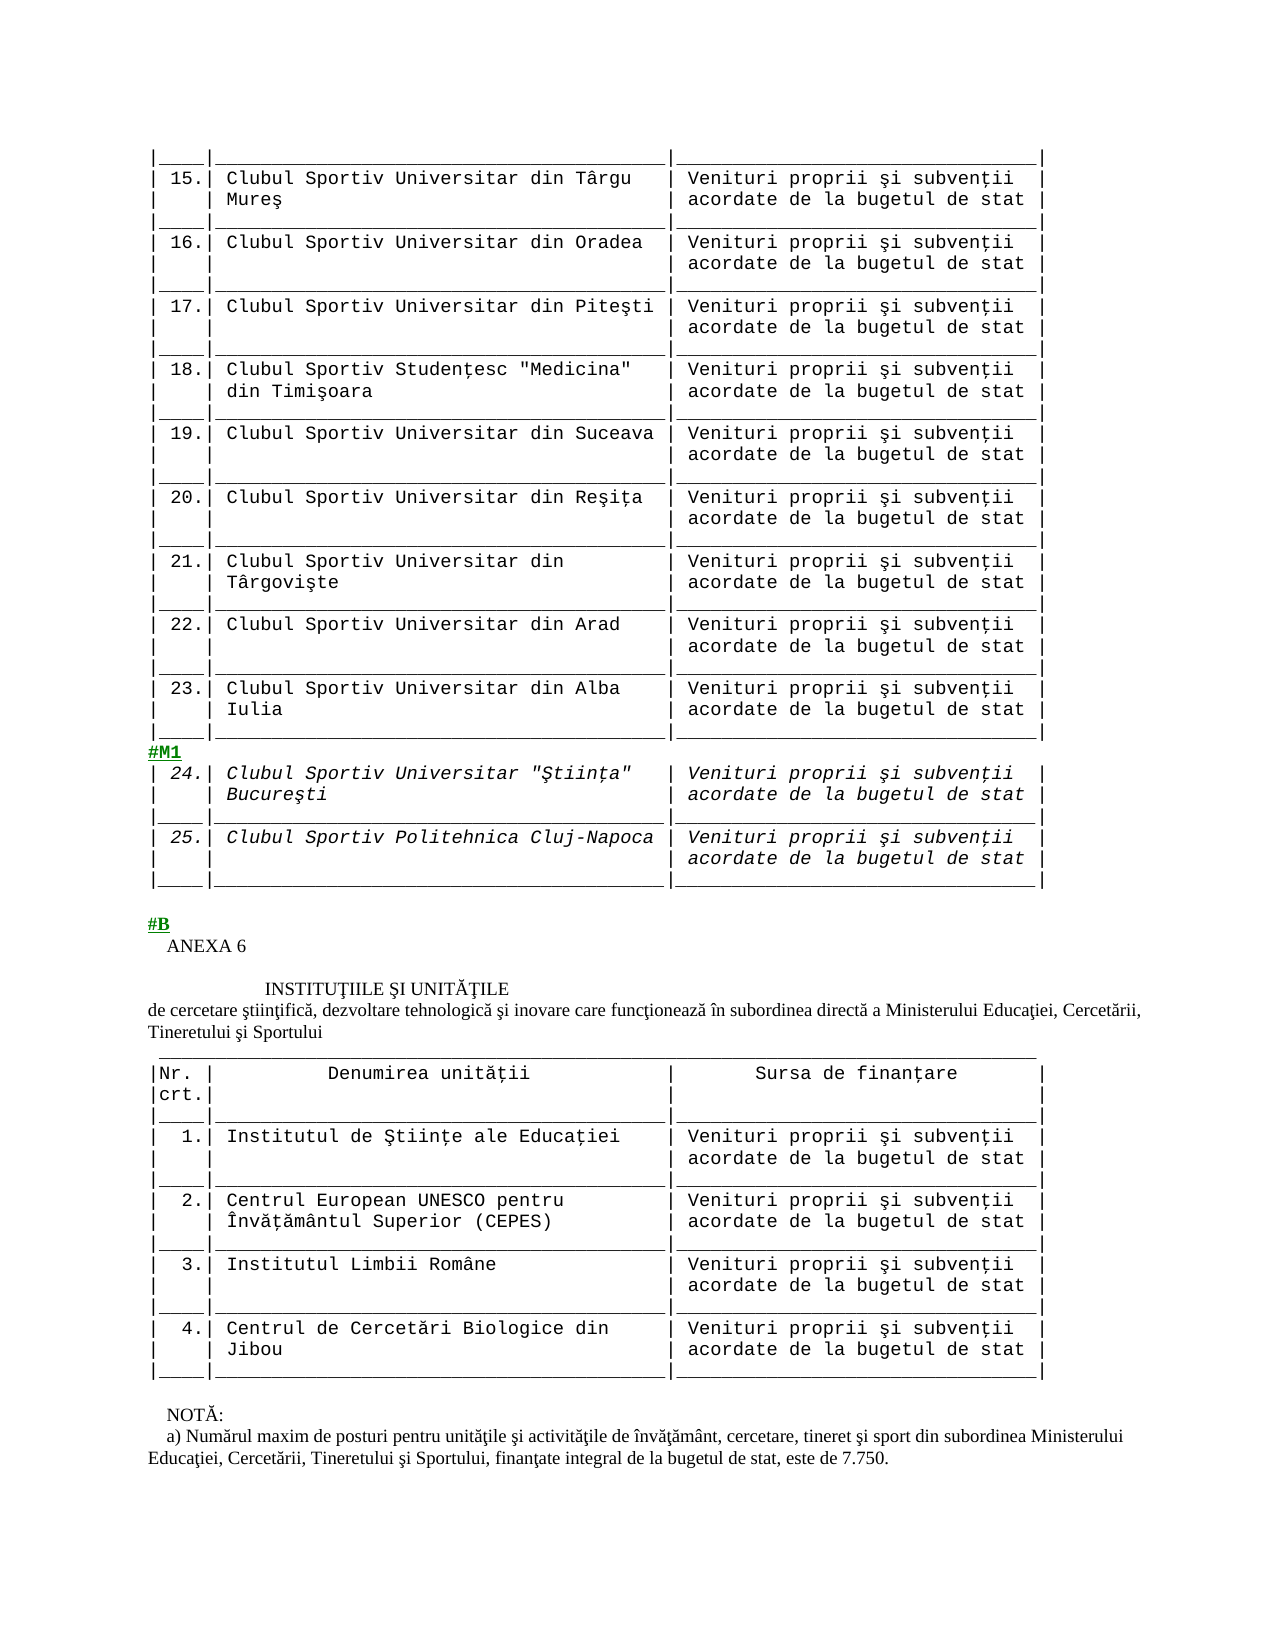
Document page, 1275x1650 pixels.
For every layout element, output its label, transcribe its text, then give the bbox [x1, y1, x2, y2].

text #B [148, 913, 1196, 934]
text | 4.| Centrul de Cercetări Biologice din | Venituri proprii şi subvenţii | [148, 1318, 1196, 1340]
text | 2.| Centrul European UNESCO pentru | Venituri proprii şi subvenţii | [148, 1191, 1196, 1212]
text |____|________________________________________|________________________________| [148, 658, 1196, 679]
text | | Bucureşti | acordate de la bugetul de stat | [148, 785, 1196, 806]
text | | Mureş | acordate de la bugetul de stat | [148, 190, 1196, 211]
text | | | acordate de la bugetul de stat | [148, 318, 1196, 339]
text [148, 148, 1196, 169]
text |____|________________________________________|________________________________| [148, 1233, 1196, 1255]
text | 23.| Clubul Sportiv Universitar din Alba | Venituri proprii şi subvenţii | [148, 679, 1196, 700]
text |____|________________________________________|________________________________| [148, 1297, 1196, 1318]
text |____|________________________________________|________________________________| [148, 1170, 1196, 1191]
text | 17.| Clubul Sportiv Universitar din Piteşti | Venituri proprii şi subvenţii | [148, 296, 1196, 318]
text |Nr. | Denumirea unităţii | Sursa de finanţare | [148, 1063, 1196, 1085]
text |____|________________________________________|________________________________| [148, 211, 1196, 233]
text ANEXA 6 [148, 934, 1196, 956]
text |____|________________________________________|________________________________| [148, 275, 1196, 296]
text | | | acordate de la bugetul de stat | [148, 509, 1196, 530]
text | | | acordate de la bugetul de stat | [148, 849, 1196, 870]
text |____|________________________________________|________________________________| [148, 1106, 1196, 1127]
text | 15.| Clubul Sportiv Universitar din Târgu | Venituri proprii şi subvenţii | [148, 169, 1196, 190]
text | | | acordate de la bugetul de stat | [148, 254, 1196, 275]
text | 18.| Clubul Sportiv Studenţesc "Medicina" | Venituri proprii şi subvenţii | [148, 360, 1196, 381]
text | | | acordate de la bugetul de stat | [148, 1148, 1196, 1170]
text | 1.| Institutul de Ştiinţe ale Educaţiei | Venituri proprii şi subvenţii | [148, 1127, 1196, 1148]
text |____|________________________________________|________________________________| [148, 806, 1196, 828]
text INSTITUŢIILE ŞI UNITĂŢILE [148, 978, 1196, 999]
text | 20.| Clubul Sportiv Universitar din Reşiţa | Venituri proprii şi subvenţii | [148, 488, 1196, 509]
text | | Târgovişte | acordate de la bugetul de stat | [148, 573, 1196, 594]
text | | Învăţământul Superior (CEPES) | acordate de la bugetul de stat | [148, 1212, 1196, 1233]
text |____|________________________________________|________________________________| [148, 403, 1196, 424]
text ______________________________________________________________________________ [148, 1042, 1196, 1063]
text |____|________________________________________|________________________________| [148, 339, 1196, 360]
text a) Numărul maxim de posturi pentru unităţile şi activităţile de învăţământ, cercetare, tineret şi sport din subordinea Ministerului Educaţiei, Cercetării, Tineretului şi Sportului, finanţate integral de la bugetul de stat, este de 7.750. [148, 1425, 1196, 1468]
text | 22.| Clubul Sportiv Universitar din Arad | Venituri proprii şi subvenţii | [148, 615, 1196, 636]
text de cercetare ştiinţifică, dezvoltare tehnologică şi inovare care funcţionează în subordinea directă a Ministerului Educaţiei, Cercetării, Tineretului şi Sportului [148, 999, 1196, 1042]
text |____|________________________________________|________________________________| [148, 530, 1196, 551]
text | 3.| Institutul Limbii Române | Venituri proprii şi subvenţii | [148, 1255, 1196, 1276]
text #M1 [148, 743, 1196, 764]
text |____|________________________________________|________________________________| [148, 1361, 1196, 1382]
text | | | acordate de la bugetul de stat | [148, 636, 1196, 658]
text | | | acordate de la bugetul de stat | [148, 1276, 1196, 1297]
text | 21.| Clubul Sportiv Universitar din | Venituri proprii şi subvenţii | [148, 551, 1196, 573]
text | | Jibou | acordate de la bugetul de stat | [148, 1340, 1196, 1361]
text |____|________________________________________|________________________________| [148, 721, 1196, 743]
text |crt.| | | [148, 1085, 1196, 1106]
text |____|________________________________________|________________________________| [148, 594, 1196, 615]
text NOTĂ: [148, 1404, 1196, 1425]
text |____|________________________________________|________________________________| [148, 466, 1196, 488]
text |____|________________________________________|________________________________| [148, 870, 1196, 891]
text | 24.| Clubul Sportiv Universitar "Ştiinţa" | Venituri proprii şi subvenţii | [148, 764, 1196, 785]
text | 25.| Clubul Sportiv Politehnica Cluj-Napoca | Venituri proprii şi subvenţii | [148, 828, 1196, 849]
text | | din Timişoara | acordate de la bugetul de stat | [148, 381, 1196, 403]
text | | Iulia | acordate de la bugetul de stat | [148, 700, 1196, 721]
text | | | acordate de la bugetul de stat | [148, 445, 1196, 466]
text | 16.| Clubul Sportiv Universitar din Oradea | Venituri proprii şi subvenţii | [148, 233, 1196, 254]
text | 19.| Clubul Sportiv Universitar din Suceava | Venituri proprii şi subvenţii | [148, 424, 1196, 445]
